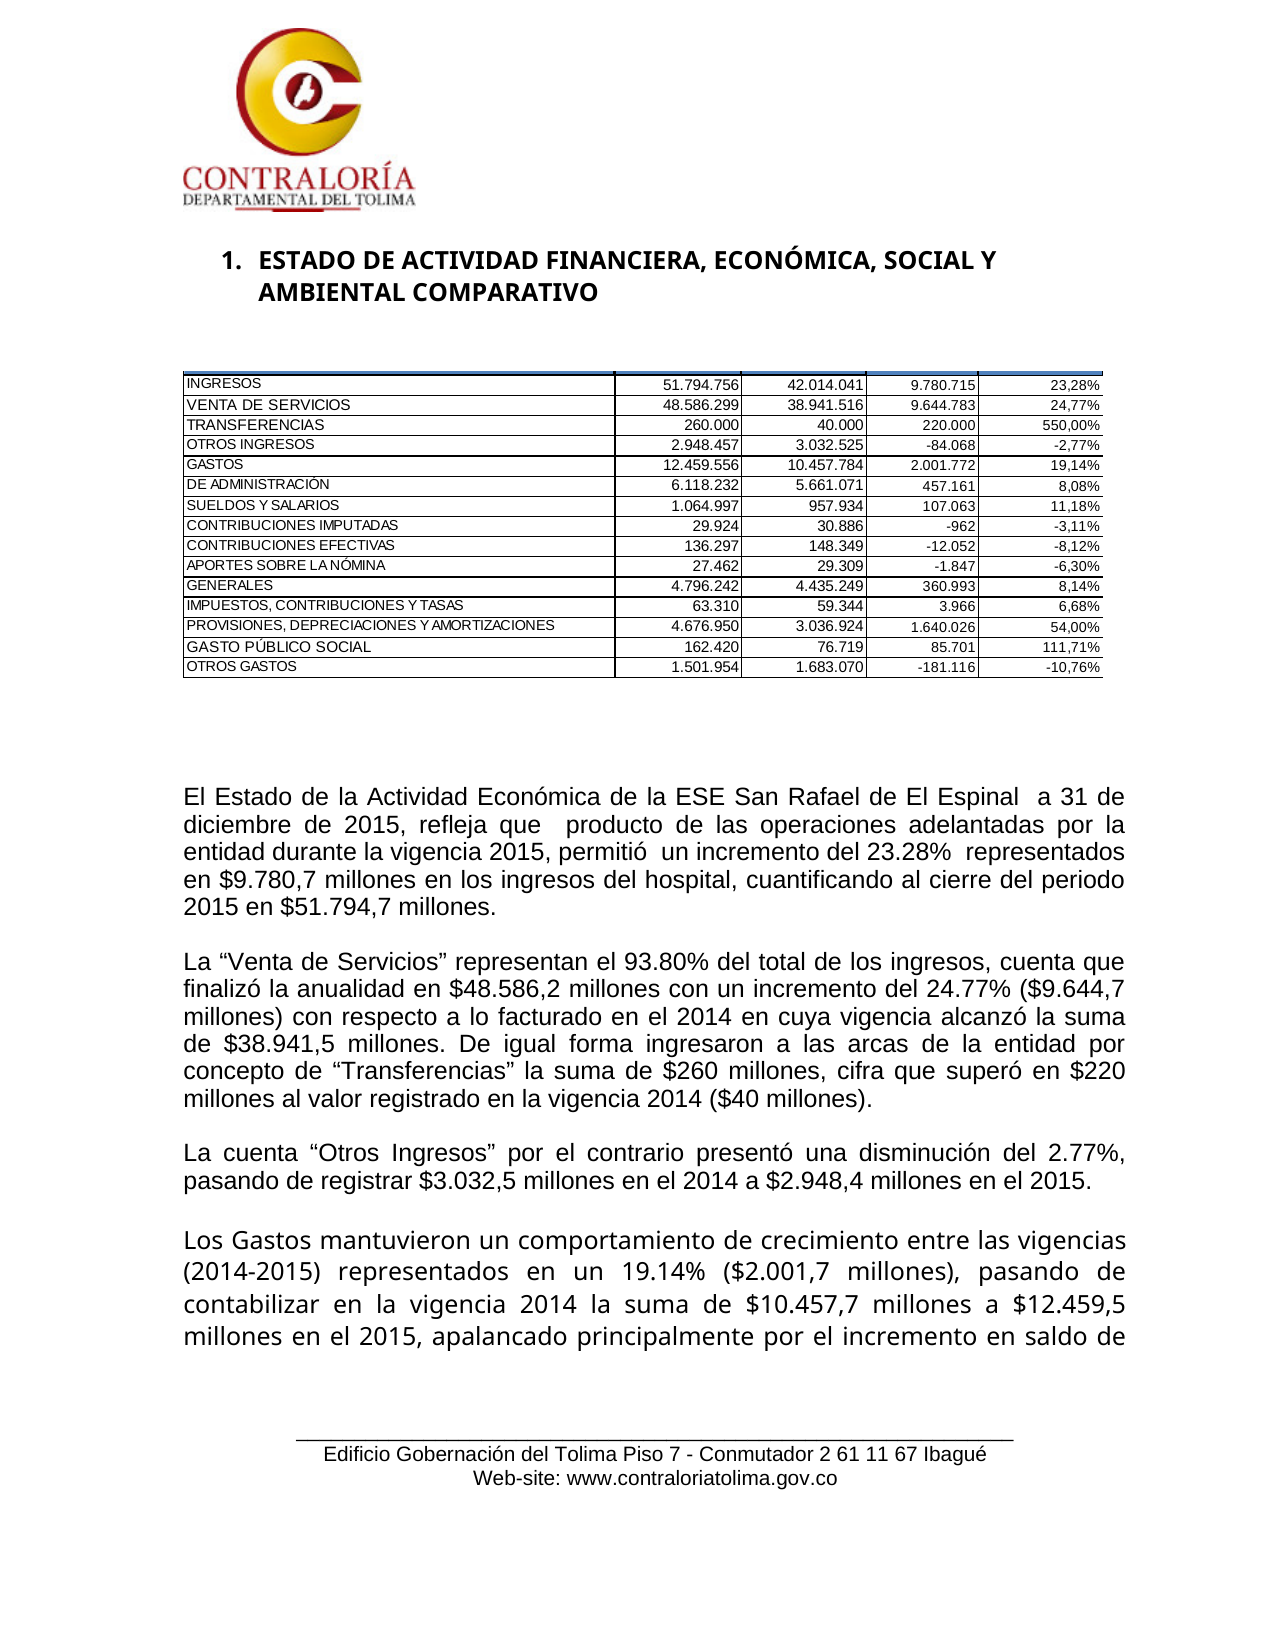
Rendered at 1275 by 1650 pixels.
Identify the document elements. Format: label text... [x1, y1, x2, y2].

text El Estado de la Actividad Económica de la ESE San Rafael de El Espinal a 31 de diciembre de 2015, refleja que producto de las operaciones adelantadas por la entidad durante la vigencia 2015, permitió un incremento del 23.28% representados en $9.780,7 millones en los ingresos del hospital, cuantificando al cierre del periodo 2015 en $51.794,7 millones. [183, 784, 1127, 921]
list ESTADO DE ACTIVIDAD FINANCIERA, ECONÓMICA, SOCIAL Y AMBIENTAL COMPARATIVO [221, 244, 1127, 308]
text La “Venta de Servicios” representan el 93.80% del total de los ingresos, cuenta que finalizó la anualidad en $48.586,2 millones con un incremento del 24.77% ($9.644,7 millones) con respecto a lo facturado en el 2014 en cuya vigencia alcanzó la suma de $38.941,5 millones. De igual forma ingresaron a las arcas de la entidad por concepto de “Transferencias” la suma de $260 millones, cifra que superó en $220 millones al valor registrado en la vigencia 2014 ($40 millones). [183, 948, 1127, 1112]
text La cuenta “Otros Ingresos” por el contrario presentó una disminución del 2.77%, pasando de registrar $3.032,5 millones en el 2014 a $2.948,4 millones en el 2015. [183, 1140, 1127, 1194]
picture [183, 28, 416, 212]
